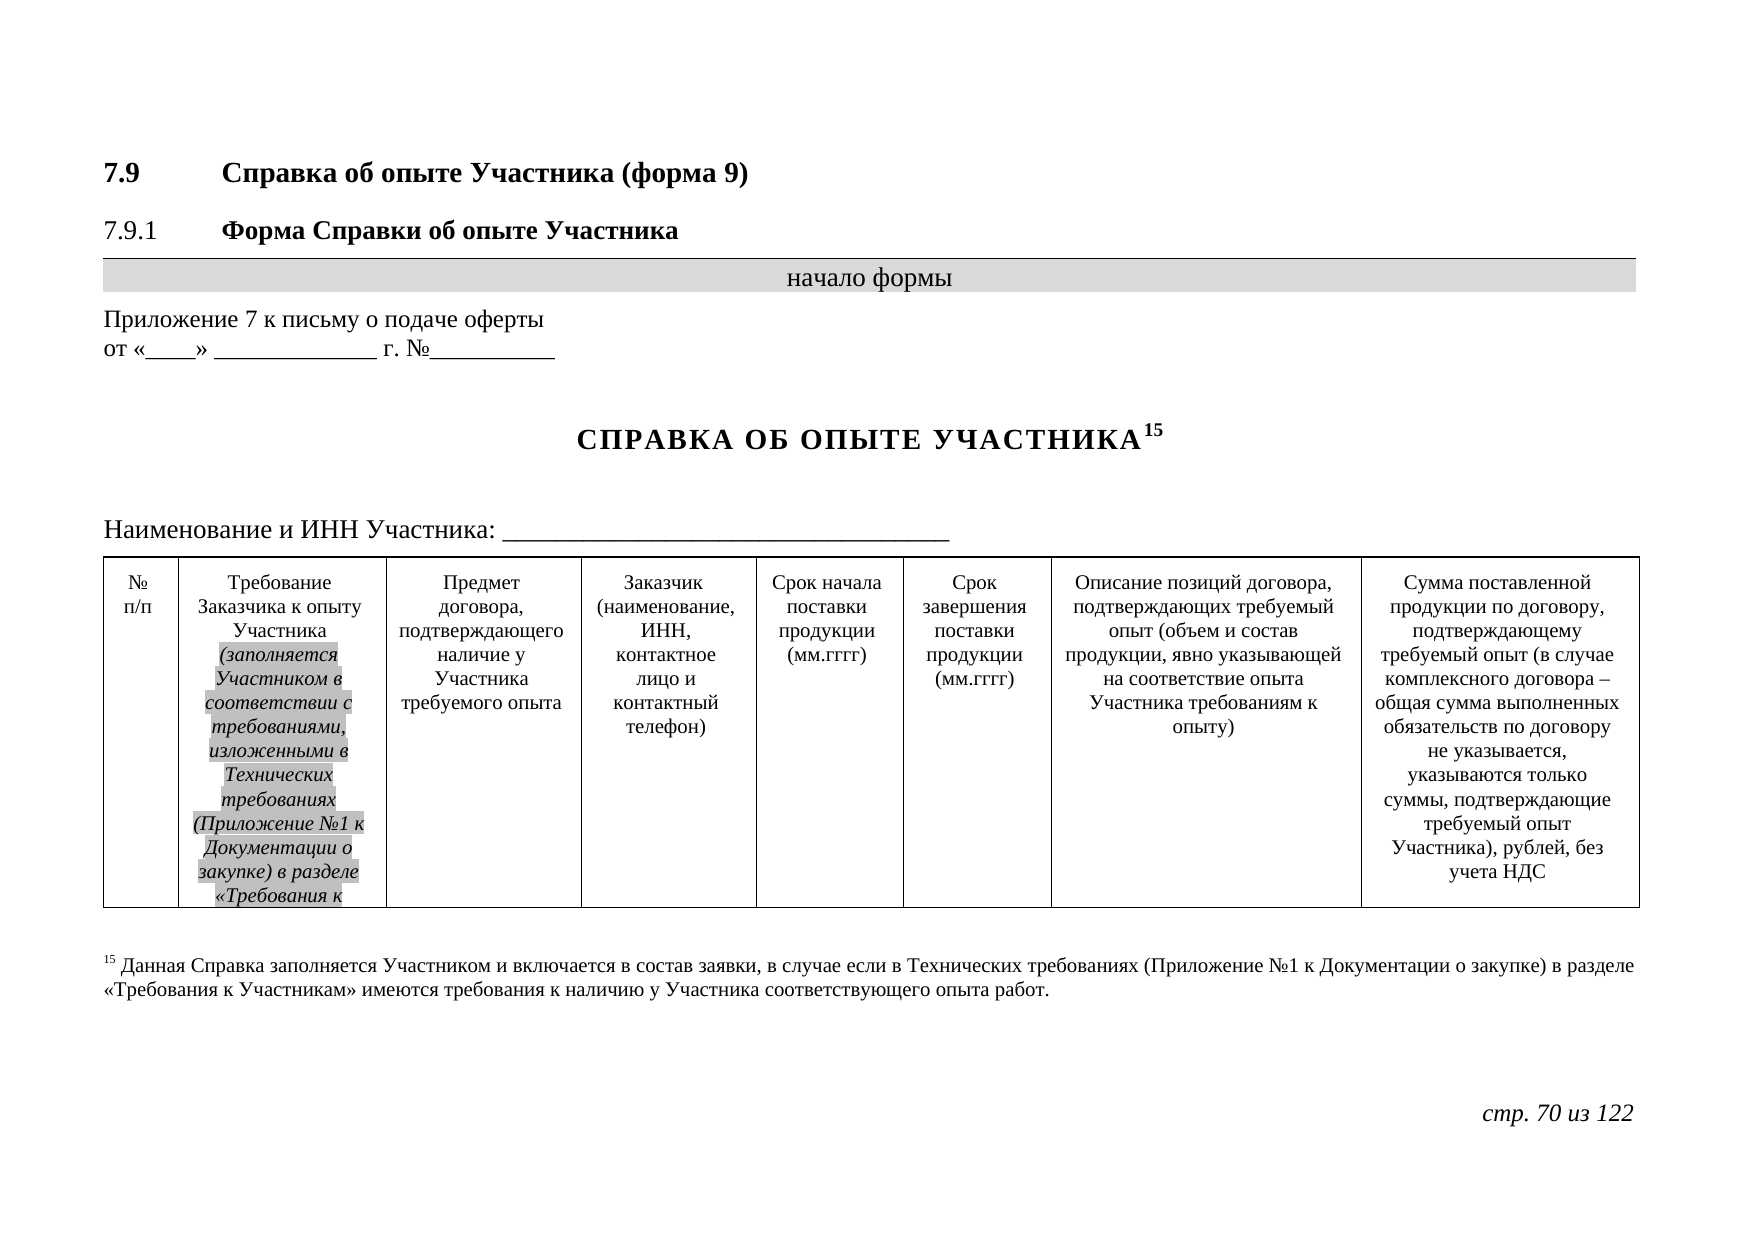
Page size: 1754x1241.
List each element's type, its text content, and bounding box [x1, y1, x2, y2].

text Приложение 7 к письму о подаче оферты от «____» _____________ г. №__________ [103, 304, 1636, 362]
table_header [757, 558, 903, 907]
text Форма Справки об опыте Участника [103, 214, 1636, 245]
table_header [1362, 558, 1639, 907]
text Справка об опыте Участника [103, 418, 1636, 457]
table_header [904, 558, 1051, 907]
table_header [582, 558, 756, 907]
text Наименование и ИНН Участника: _________________________________ [103, 513, 1636, 544]
subtitle Справка об опыте Участника (форма 9) [103, 156, 1639, 189]
text начало формы [103, 259, 1636, 292]
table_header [179, 558, 386, 907]
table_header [387, 558, 581, 907]
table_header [1052, 558, 1361, 907]
table_header № п/п [104, 558, 178, 907]
